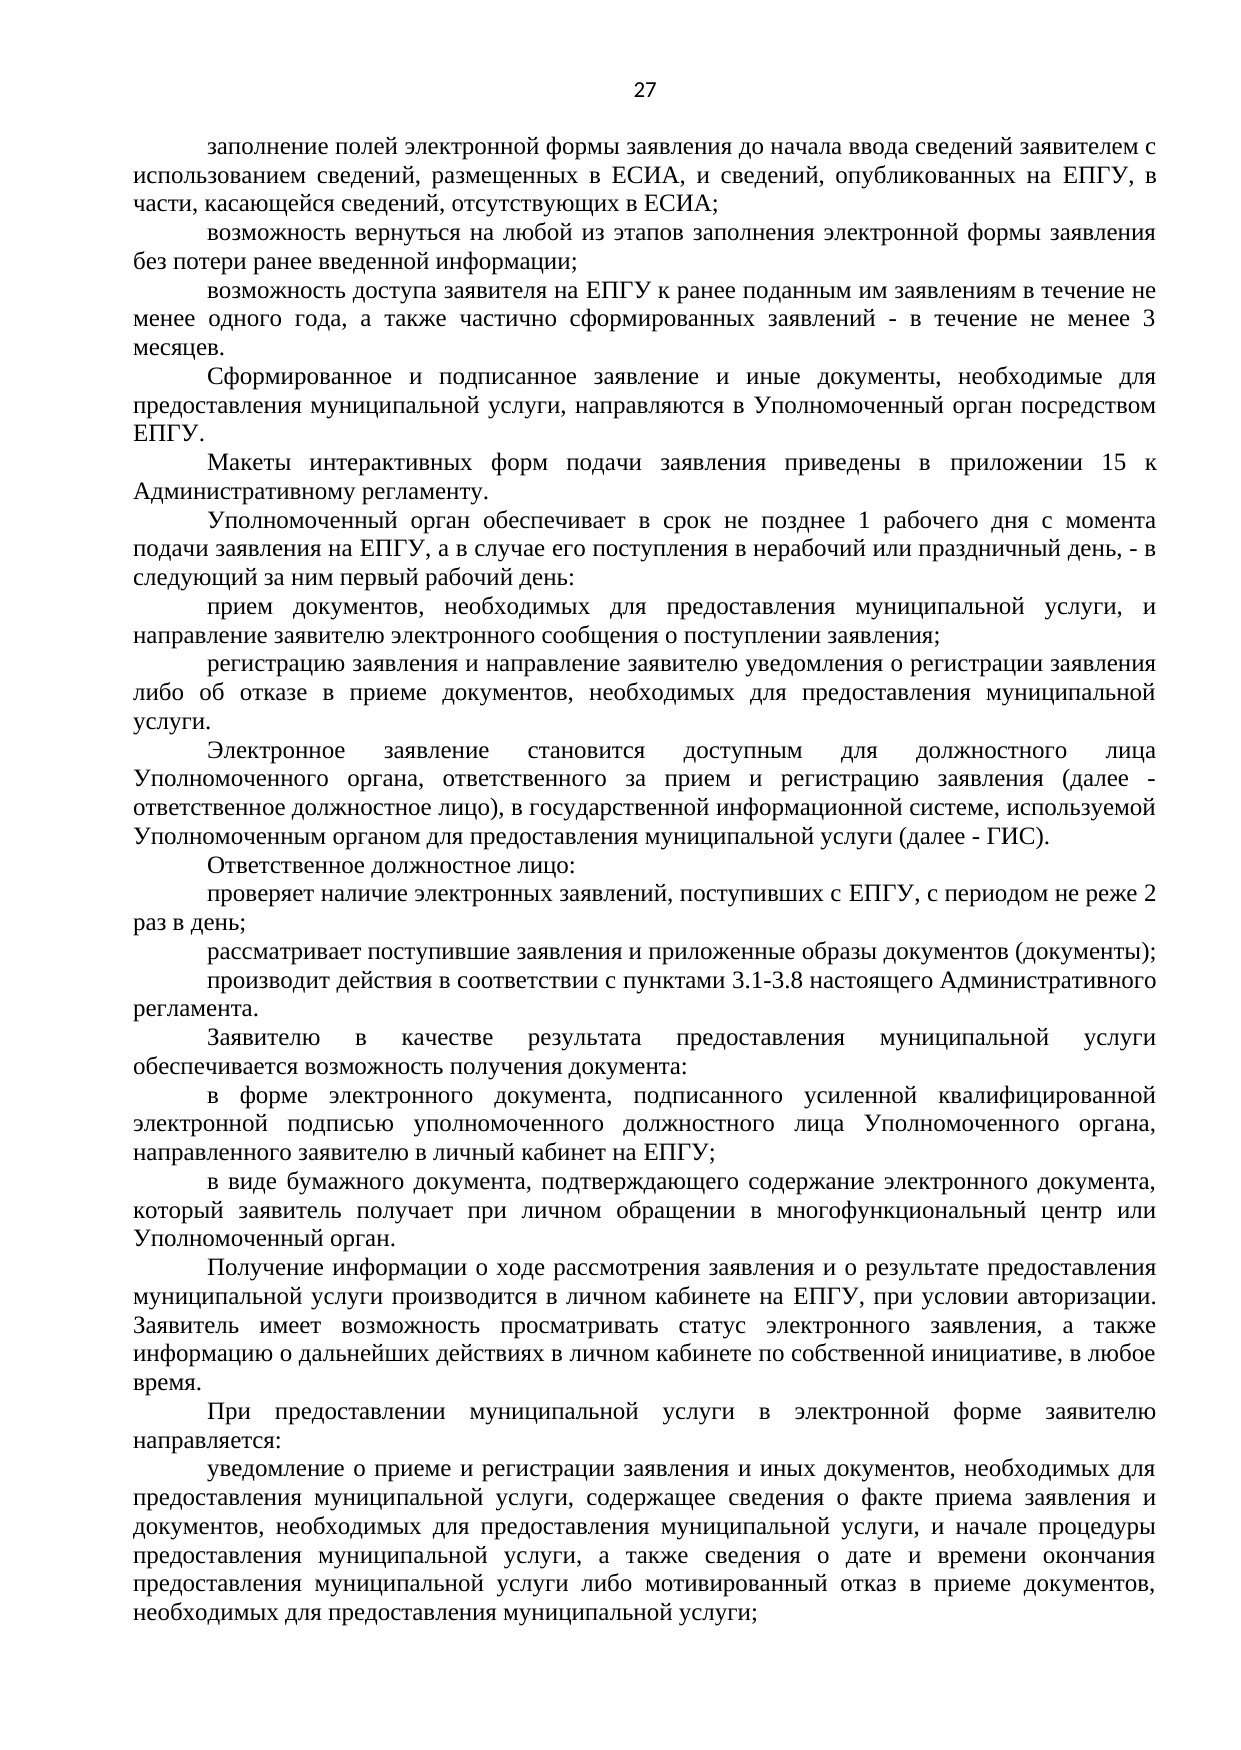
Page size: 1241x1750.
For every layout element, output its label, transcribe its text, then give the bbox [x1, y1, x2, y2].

text возможность доступа заявителя на ЕПГУ к ранее поданным им заявлениям в течение не менее одного года, а также частично сформированных заявлений - в течение не менее 3 месяцев. [133, 275, 1157, 361]
text Макеты интерактивных форм подачи заявления приведены в приложении 15 к Административному регламенту. [133, 447, 1157, 505]
text в виде бумажного документа, подтверждающего содержание электронного документа, который заявитель получает при личном обращении в многофункциональный центр или Уполномоченный орган. [133, 1166, 1157, 1252]
text уведомление о приеме и регистрации заявления и иных документов, необходимых для предоставления муниципальной услуги, содержащее сведения о факте приема заявления и документов, необходимых для предоставления муниципальной услуги, и начале процедуры предоставления муниципальной услуги, а также сведения о дате и времени окончания предоставления муниципальной услуги либо мотивированный отказ в приеме документов, необходимых для предоставления муниципальной услуги; [133, 1453, 1157, 1626]
text Ответственное должностное лицо: [133, 850, 1157, 878]
text проверяет наличие электронных заявлений, поступивших с ЕПГУ, с периодом не реже 2 раз в день; [133, 878, 1157, 936]
text возможность вернуться на любой из этапов заполнения электронной формы заявления без потери ранее введенной информации; [133, 217, 1157, 275]
text заполнение полей электронной формы заявления до начала ввода сведений заявителем с использованием сведений, размещенных в ЕСИА, и сведений, опубликованных на ЕПГУ, в части, касающейся сведений, отсутствующих в ЕСИА; [133, 131, 1157, 217]
text регистрацию заявления и направление заявителю уведомления о регистрации заявления либо об отказе в приеме документов, необходимых для предоставления муниципальной услуги. [133, 648, 1157, 735]
text в форме электронного документа, подписанного усиленной квалифицированной электронной подписью уполномоченного должностного лица Уполномоченного органа, направленного заявителю в личный кабинет на ЕПГУ; [133, 1080, 1157, 1166]
text Сформированное и подписанное заявление и иные документы, необходимые для предоставления муниципальной услуги, направляются в Уполномоченный орган посредством ЕПГУ. [133, 361, 1157, 447]
text При предоставлении муниципальной услуги в электронной форме заявителю направляется: [133, 1396, 1157, 1453]
text производит действия в соответствии с пунктами 3.1-3.8 настоящего Административного регламента. [133, 965, 1157, 1022]
text Заявителю в качестве результата предоставления муниципальной услуги обеспечивается возможность получения документа: [133, 1022, 1157, 1080]
text рассматривает поступившие заявления и приложенные образы документов (документы); [133, 936, 1157, 965]
text Уполномоченный орган обеспечивает в срок не позднее 1 рабочего дня с момента подачи заявления на ЕПГУ, а в случае его поступления в нерабочий или праздничный день, - в следующий за ним первый рабочий день: [133, 505, 1157, 591]
text прием документов, необходимых для предоставления муниципальной услуги, и направление заявителю электронного сообщения о поступлении заявления; [133, 591, 1157, 648]
text Электронное заявление становится доступным для должностного лица Уполномоченного органа, ответственного за прием и регистрацию заявления (далее - ответственное должностное лицо), в государственной информационной системе, используемой Уполномоченным органом для предоставления муниципальной услуги (далее - ГИС). [133, 735, 1157, 850]
text Получение информации о ходе рассмотрения заявления и о результате предоставления муниципальной услуги производится в личном кабинете на ЕПГУ, при условии авторизации. Заявитель имеет возможность просматривать статус электронного заявления, а также информацию о дальнейших действиях в личном кабинете по собственной инициативе, в любое время. [133, 1252, 1157, 1396]
